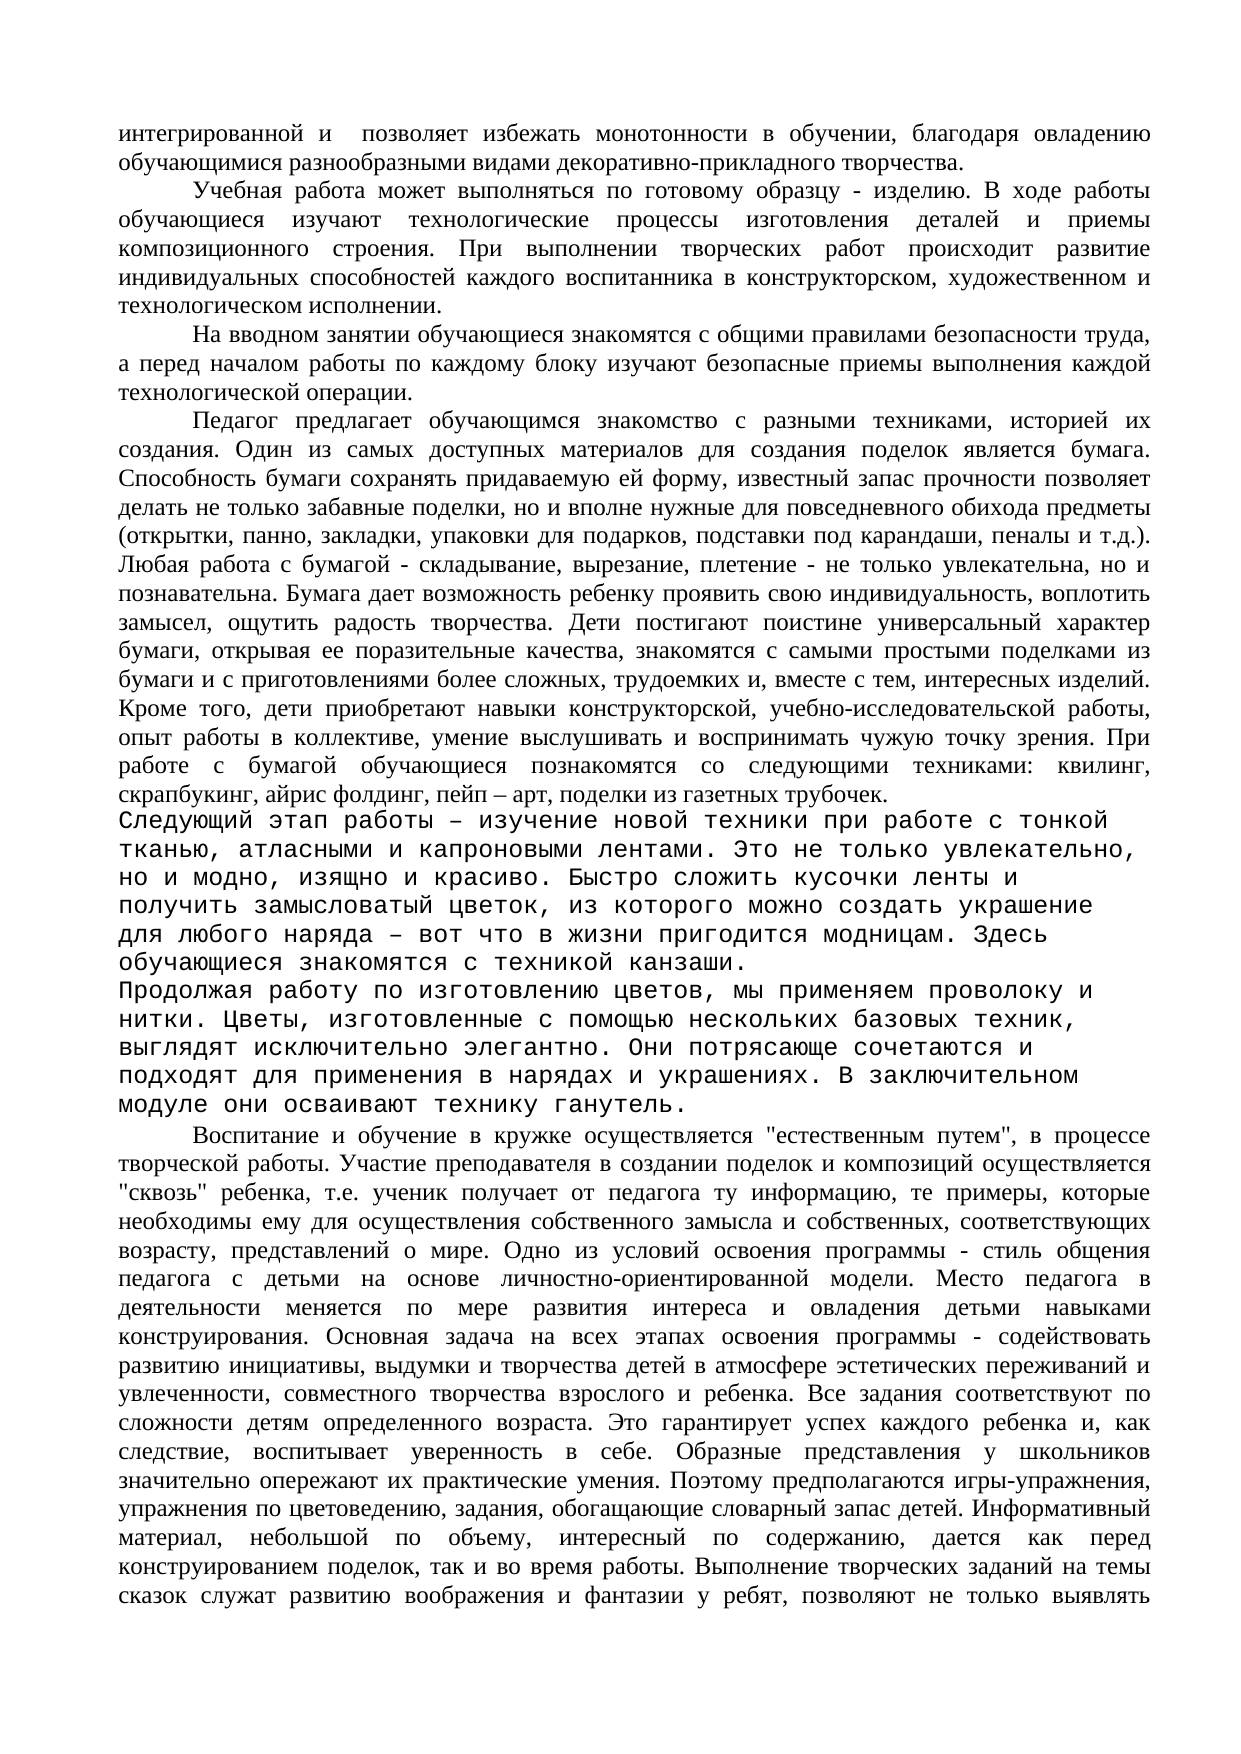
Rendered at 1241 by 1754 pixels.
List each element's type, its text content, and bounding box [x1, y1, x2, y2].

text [118, 118, 1152, 176]
text Учебная работа может выполняться по готовому образцу - изделию. В ходе работы обучающиеся изучают технологические процессы изготовления деталей и приемы композиционного строения. При выполнении творческих работ происходит развитие индивидуальных способностей каждого воспитанника в конструкторском, художественном и технологическом исполнении. [118, 176, 1152, 319]
text На вводном занятии обучающиеся знакомятся с общими правилами безопасности труда, а перед началом работы по каждому блоку изучают безопасные приемы выполнения каждой технологической операции. [118, 319, 1152, 406]
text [118, 1120, 1152, 1608]
text Педагог предлагает обучающимся знакомство с разными техниками, историей их создания. Один из самых доступных материалов для создания поделок является бумага. Способность бумаги сохранять придаваемую ей форму, известный запас прочности позволяет делать не только забавные поделки, но и вполне нужные для повседневного обихода предметы (открытки, панно, закладки, упаковки для подарков, подставки под карандаши, пеналы и т.д.). Любая работа с бумагой - складывание, вырезание, плетение - не только увлекательна, но и познавательна. Бумага дает возможность ребенку проявить свою индивидуальность, воплотить замысел, ощутить радость творчества. Дети постигают поистине универсальный характер бумаги, открывая ее поразительные качества, знакомятся с самыми простыми поделками из бумаги и с приготовлениями более сложных, трудоемких и, вместе с тем, интересных изделий. Кроме того, дети приобретают навыки конструкторской, учебно-исследовательской работы, опыт работы в коллективе, умение выслушивать и воспринимать чужую точку зрения. При работе с бумагой обучающиеся познакомятся со следующими техниками: квилинг, скрапбукинг, айрис фолдинг, пейп – арт, поделки из газетных трубочек. [118, 406, 1152, 808]
